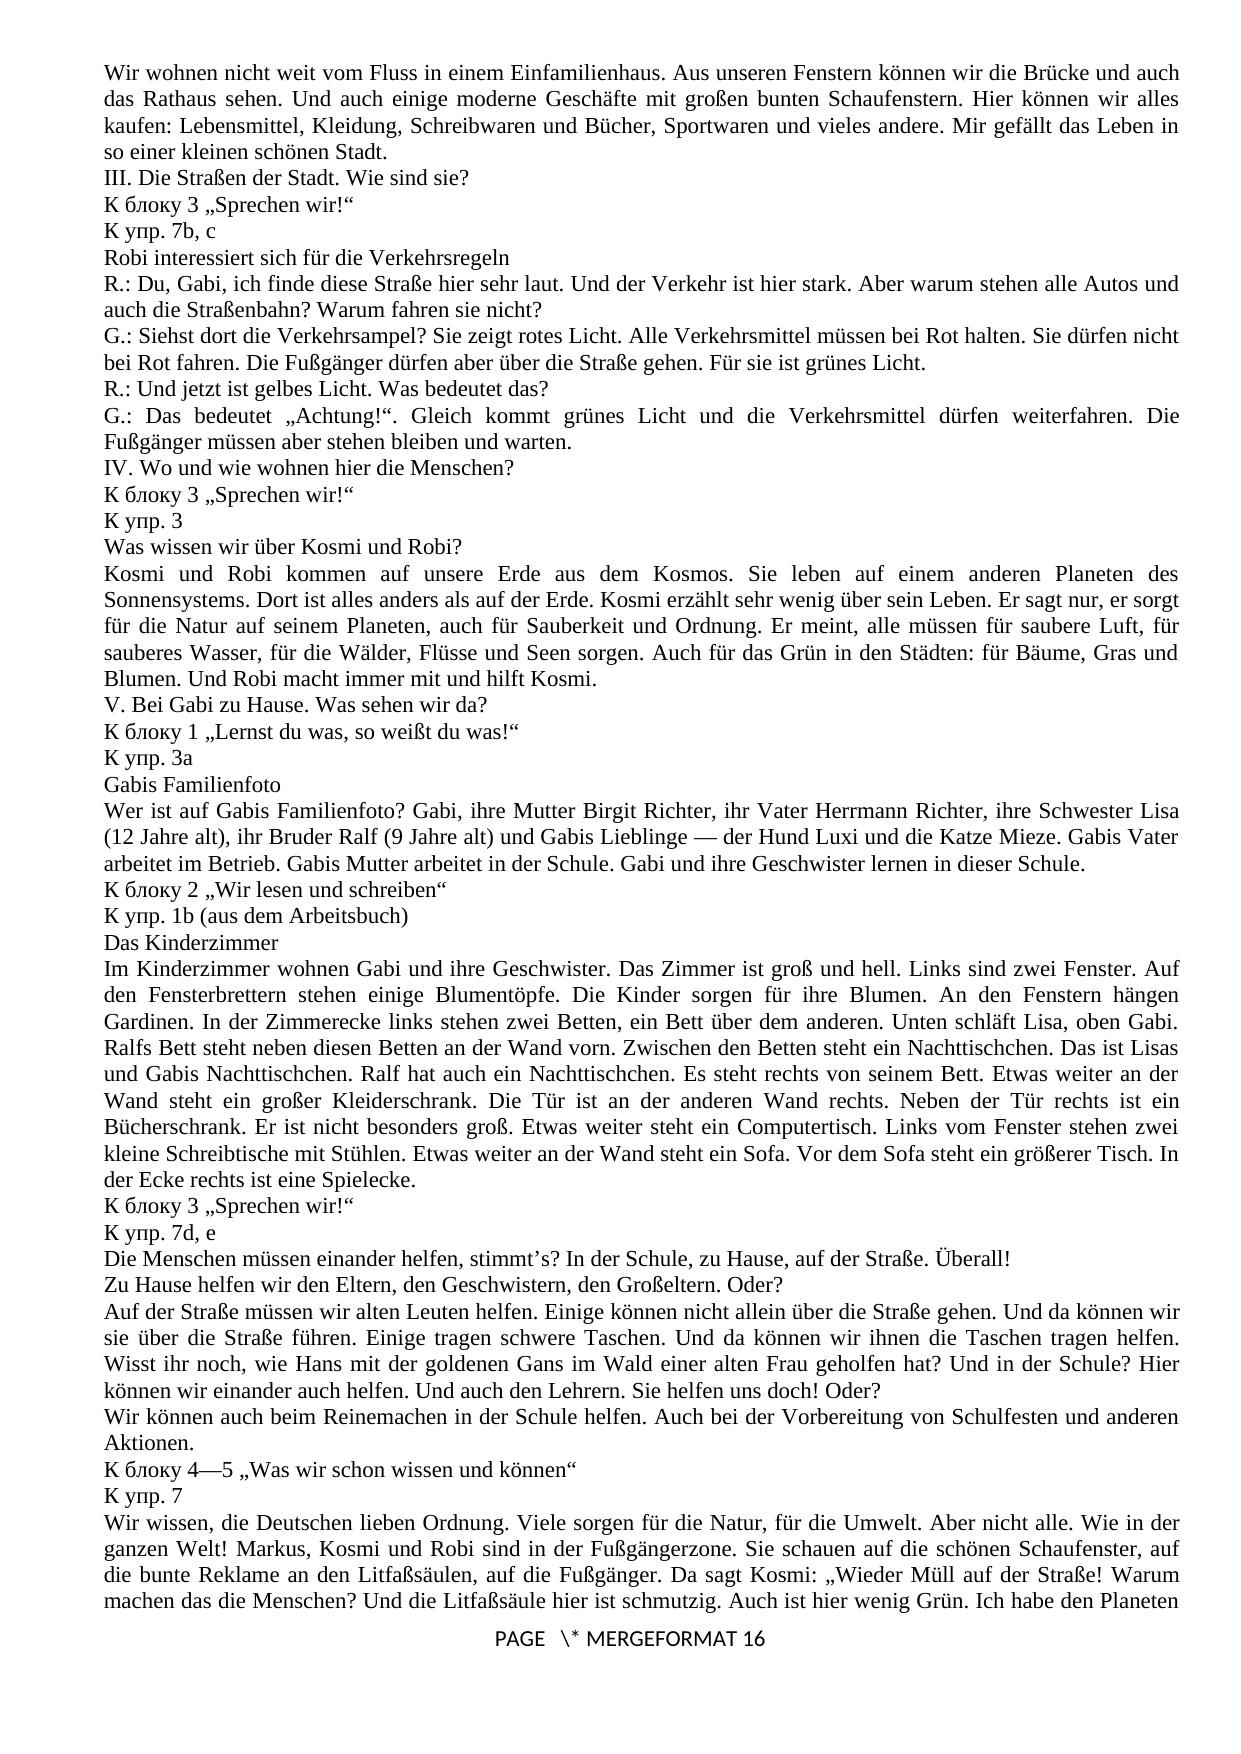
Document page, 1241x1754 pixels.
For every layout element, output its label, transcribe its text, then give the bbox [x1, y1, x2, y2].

text К блоку 3 „Sprechen wir!“ [103, 1192, 1181, 1219]
text Auf der Straße müssen wir alten Leuten helfen. Einige können nicht allein über die Straße gehen. Und da können wir sie über die Straße führen. Einige tragen schwere Taschen. Und da können wir ihnen die Taschen tragen helfen. Wisst ihr noch, wie Hans mit der goldenen Gans im Wald einer alten Frau geholfen hat? Und in der Schule? Hier können wir einander auch helfen. Und auch den Lehrern. Sie helfen uns doch! Oder? [103, 1298, 1181, 1403]
text III. Die Straßen der Stadt. Wie sind sie? [103, 164, 1181, 191]
text IV. Wo und wie wohnen hier die Menschen? [103, 454, 1181, 481]
text К упр. 1b (aus dem Arbeitsbuch) [103, 902, 1181, 929]
text Was wissen wir über Kosmi und Robi? [103, 533, 1181, 560]
text Wer ist auf Gabis Familienfoto? Gabi, ihre Mutter Birgit Richter, ihr Vater Herrmann Richter, ihre Schwester Lisa (12 Jahre alt), ihr Bruder Ralf (9 Jahre alt) und Gabis Lieblinge — der Hund Luxi und die Katze Mieze. Gabis Vater arbeitet im Betrieb. Gabis Mutter arbeitet in der Schule. Gabi und ihre Geschwister lernen in dieser Schule. [103, 797, 1181, 876]
text G.: Siehst dort die Verkehrsampel? Sie zeigt rotes Licht. Alle Verkehrsmittel müssen bei Rot halten. Sie dürfen nicht bei Rot fahren. Die Fußgänger dürfen aber über die Straße gehen. Für sie ist grünes Licht. [103, 323, 1181, 375]
text К упр. 3а [103, 744, 1181, 771]
text К упр. 3 [103, 507, 1181, 533]
text Die Menschen müssen einander helfen, stimmt’s? In der Schule, zu Hause, auf der Straße. Überall! [103, 1245, 1181, 1271]
text К блоку 2 „Wir lesen und schreiben“ [103, 876, 1181, 902]
text К упр. 7d, e [103, 1219, 1181, 1245]
text Kosmi und Robi kommen auf unsere Erde aus dem Kosmos. Sie leben auf einem anderen Planeten des Sonnensystems. Dort ist alles anders als auf der Erde. Kosmi erzählt sehr wenig über sein Leben. Er sagt nur, er sorgt für die Natur auf seinem Planeten, auch für Sauberkeit und Ordnung. Er meint, alle müssen für saubere Luft, für sauberes Wasser, für die Wälder, Flüsse und Seen sorgen. Auch für das Grün in den Städten: für Bäume, Gras und Blumen. Und Robi macht immer mit und hilft Kosmi. [103, 560, 1181, 692]
text К блоку 3 „Sprechen wir!“ [103, 481, 1181, 507]
text К упр. 7 [103, 1482, 1181, 1508]
text Im Kinderzimmer wohnen Gabi und ihre Geschwister. Das Zimmer ist groß und hell. Links sind zwei Fenster. Auf den Fensterbrettern stehen einige Blumentöpfe. Die Kinder sorgen für ihre Blumen. An den Fenstern hängen Gardinen. In der Zimmerecke links stehen zwei Betten, ein Bett über dem anderen. Unten schläft Lisa, oben Gabi. Ralfs Bett steht neben diesen Betten an der Wand vorn. Zwischen den Betten steht ein Nachttischchen. Das ist Lisas und Gabis Nachttischchen. Ralf hat auch ein Nachttischchen. Es steht rechts von seinem Bett. Etwas weiter an der Wand steht ein großer Kleiderschrank. Die Tür ist an der anderen Wand rechts. Neben der Tür rechts ist ein Bücherschrank. Er ist nicht besonders groß. Etwas weiter steht ein Computertisch. Links vom Fenster stehen zwei kleine Schreibtische mit Stühlen. Etwas weiter an der Wand steht ein Sofa. Vor dem Sofa steht ein größerer Tisch. In der Ecke rechts ist eine Spielecke. [103, 955, 1181, 1192]
text Gabis Familienfoto [103, 771, 1181, 797]
text К упр. 7b, c [103, 217, 1181, 243]
text К блоку 1 „Lernst du was, so weißt du was!“ [103, 718, 1181, 744]
text Wir können auch beim Reinemachen in der Schule helfen. Auch bei der Vorbereitung von Schulfesten und anderen Aktionen. [103, 1403, 1181, 1456]
text К блоку 4—5 „Was wir schon wissen und können“ [103, 1456, 1181, 1482]
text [103, 1508, 1181, 1614]
text G.: Das bedeutet „Achtung!“. Gleich kommt grünes Licht und die Verkehrsmittel dürfen weiterfahren. Die Fußgänger müssen aber stehen bleiben und warten. [103, 402, 1181, 454]
text V. Bei Gabi zu Hause. Was sehen wir da? [103, 692, 1181, 718]
text Zu Hause helfen wir den Eltern, den Geschwistern, den Großeltern. Oder? [103, 1271, 1181, 1298]
text Robi interessiert sich für die Verkehrsregeln [103, 243, 1181, 270]
text R.: Du, Gabi, ich finde diese Straße hier sehr laut. Und der Verkehr ist hier stark. Aber warum stehen alle Autos und auch die Straßenbahn? Warum fahren sie nicht? [103, 270, 1181, 323]
text К блоку 3 „Sprechen wir!“ [103, 191, 1181, 217]
text Wir wohnen nicht weit vom Fluss in einem Einfamilienhaus. Aus unseren Fenstern können wir die Brücke und auch das Rathaus sehen. Und auch einige moderne Geschäfte mit großen bunten Schaufenstern. Hier können wir alles kaufen: Lebensmittel, Kleidung, Schreibwaren und Bücher, Sportwaren und vieles andere. Mir gefällt das Leben in so einer kleinen schönen Stadt. [103, 59, 1181, 164]
text R.: Und jetzt ist gelbes Licht. Was bedeutet das? [103, 375, 1181, 402]
text Das Kinderzimmer [103, 929, 1181, 955]
